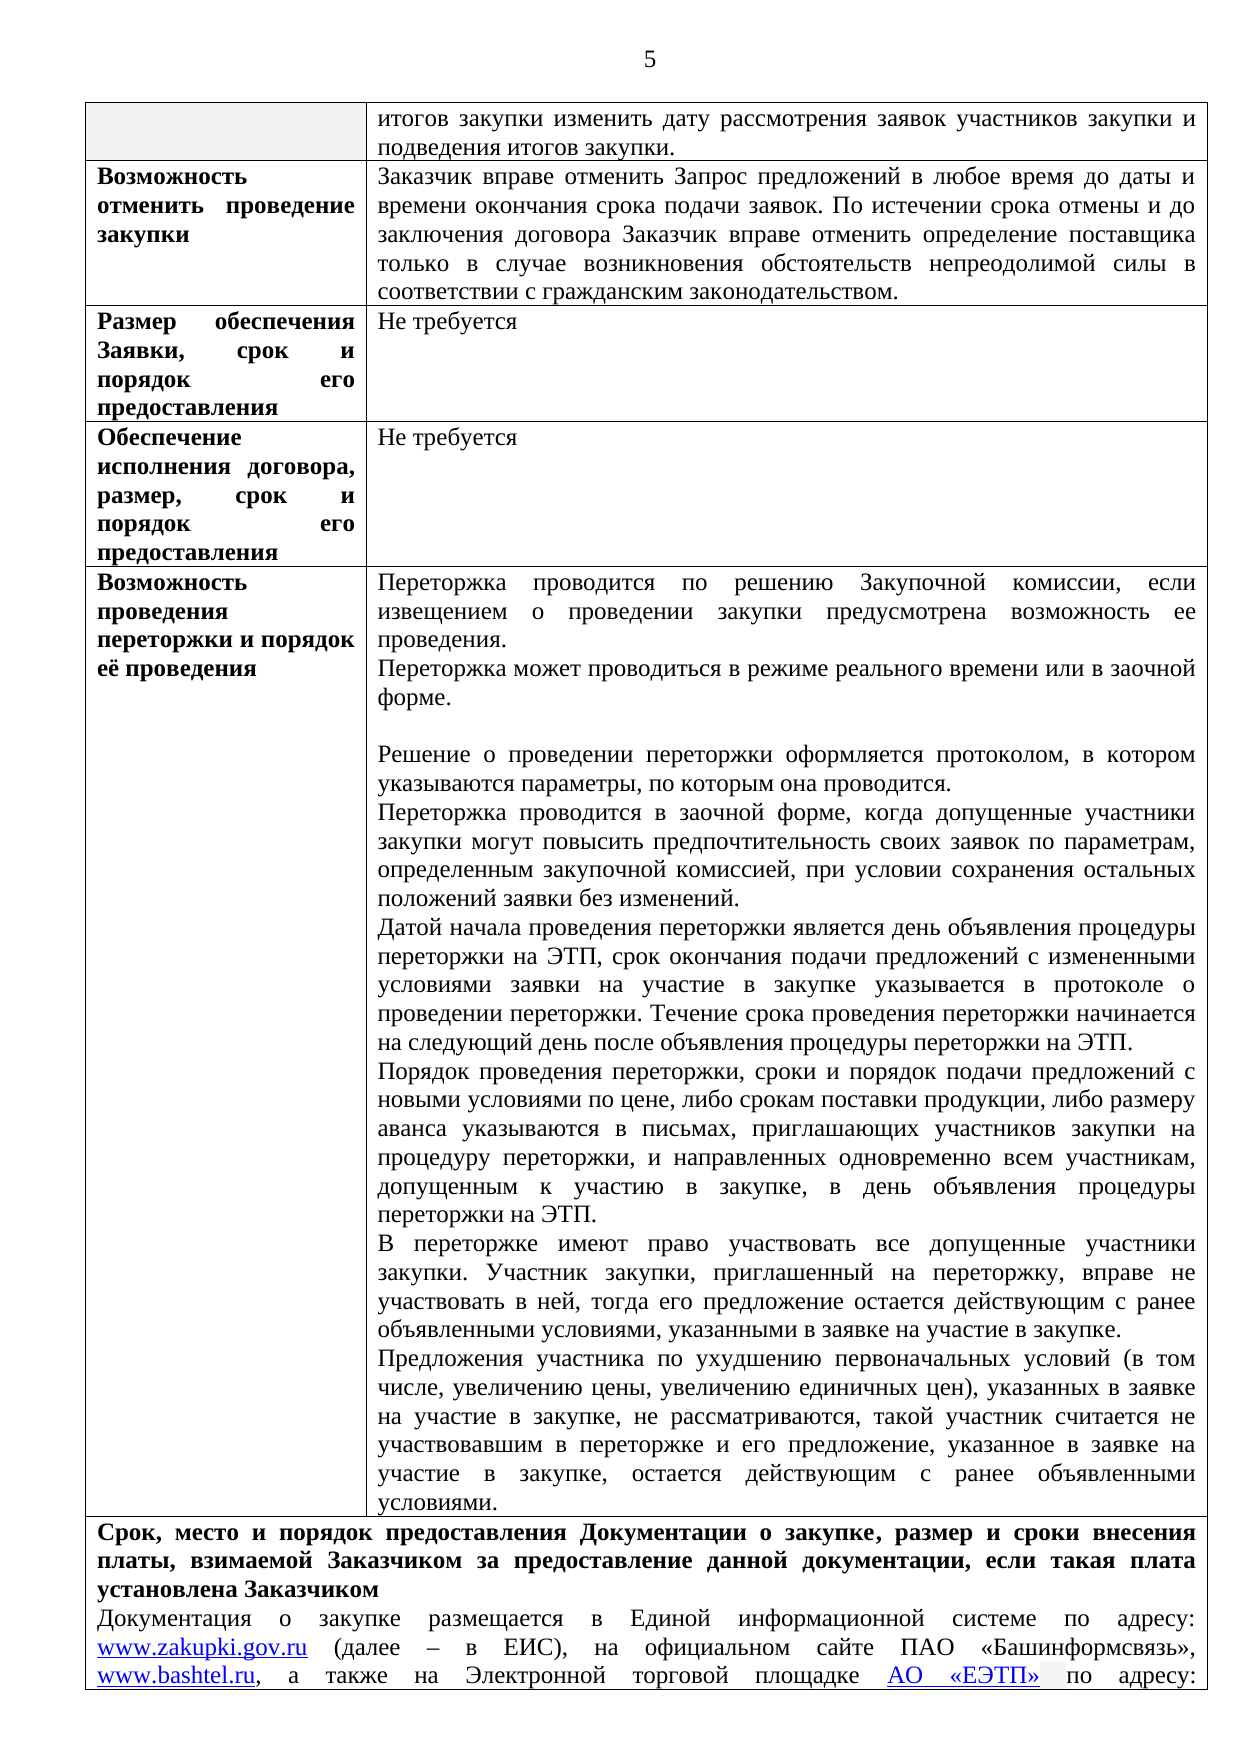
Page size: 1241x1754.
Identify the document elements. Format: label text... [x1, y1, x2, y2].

table_cell Обеспечение исполнения договора, размер, срок и порядок его предоставления [86, 422, 366, 566]
table_cell Возможность отменить проведение закупки [86, 161, 366, 305]
table_cell Возможность проведения переторжки и порядок её проведения [86, 567, 366, 1516]
table_cell Переторжка проводится по решению Закупочной комиссии, если извещением о проведении закупки предусмотрена возможность ее проведения. Переторжка может проводиться в режиме реального времени или в заочной форме. Решение о проведении переторжки оформляется протоколом, в котором указываются параметры, по которым она проводится. Переторжка проводится в заочной форме, когда допущенные участники закупки могут повысить предпочтительность своих заявок по параметрам, определенным закупочной комиссией, при условии сохранения остальных положений заявки без изменений. Датой начала проведения переторжки является день объявления процедуры переторжки на ЭТП, срок окончания подачи предложений с измененными условиями заявки на участие в закупке указывается в протоколе о проведении переторжки. Течение срока проведения переторжки начинается на следующий день после объявления процедуры переторжки на ЭТП. Порядок проведения переторжки, сроки и порядок подачи предложений с новыми условиями по цене, либо срокам поставки продукции, либо размеру аванса указываются в письмах, приглашающих участников закупки на процедуру переторжки, и направленных одновременно всем участникам, допущенным к участию в закупке, в день объявления процедуры переторжки на ЭТП. В переторжке имеют право участвовать все допущенные участники закупки. Участник закупки, приглашенный на переторжку, вправе не участвовать в ней, тогда его предложение остается действующим с ранее объявленными условиями, указанными в заявке на участие в закупке. Предложения участника по ухудшению первоначальных условий (в том числе, увеличению цены, увеличению единичных цен), указанных в заявке на участие в закупке, не рассматриваются, такой участник считается не участвовавшим в переторжке и его предложение, указанное в заявке на участие в закупке, остается действующим с ранее объявленными условиями. [367, 567, 1207, 1516]
table_cell Размер обеспечения Заявки, срок и порядок его предоставления [86, 306, 366, 421]
table_cell Не требуется [367, 422, 1207, 566]
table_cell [367, 103, 1207, 160]
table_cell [86, 103, 366, 160]
table_cell Заказчик вправе отменить Запрос предложений в любое время до даты и времени окончания срока подачи заявок. По истечении срока отмены и до заключения договора Заказчик вправе отменить определение поставщика только в случае возникновения обстоятельств непреодолимой силы в соответствии с гражданским законодательством. [367, 161, 1207, 305]
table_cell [86, 1517, 1207, 1689]
table_cell Не требуется [367, 306, 1207, 421]
